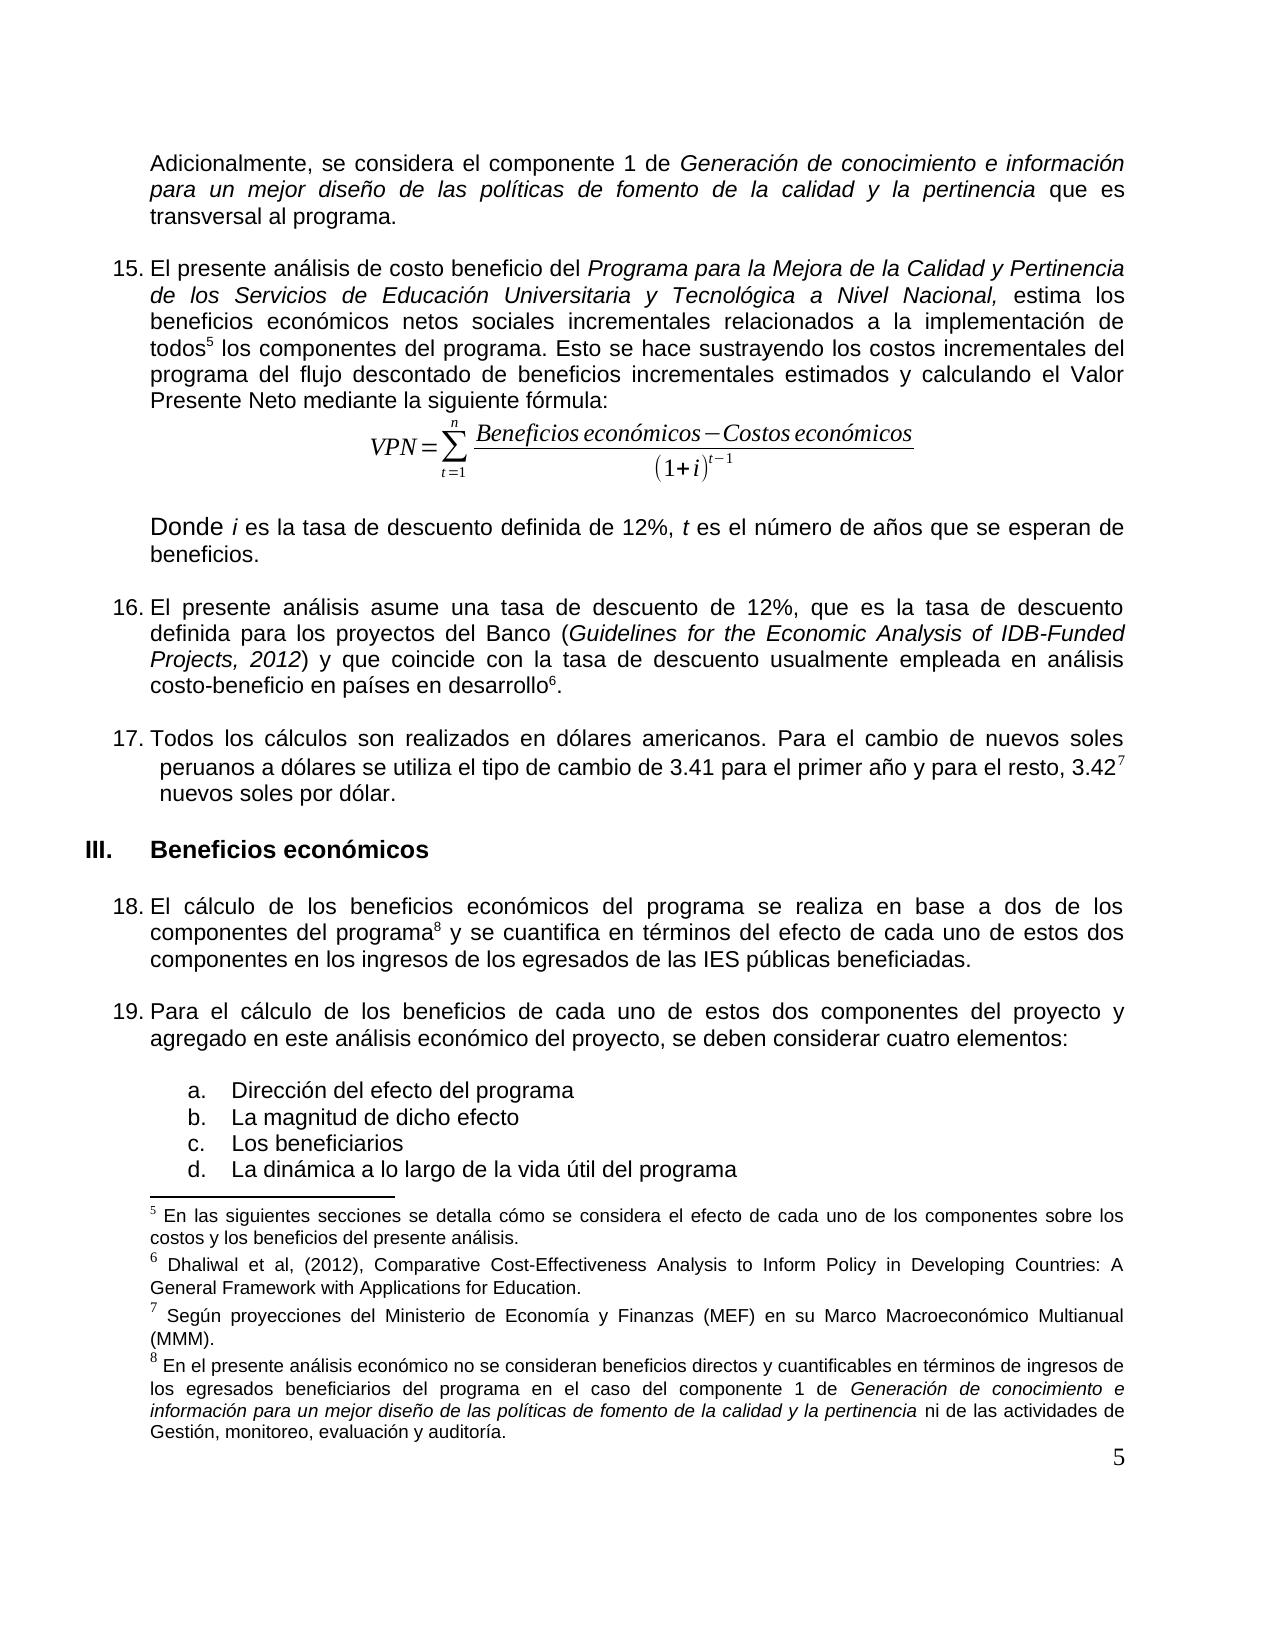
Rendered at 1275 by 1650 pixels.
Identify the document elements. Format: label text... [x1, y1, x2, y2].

list Los beneficiarios [187, 1130, 1125, 1156]
list El presente análisis asume una tasa de descuento de 12%, que es la tasa de descuento definida para los proyectos del Banco (Guidelines for the Economic Analysis of IDB-Funded Projects, 2012) y que coincide con la tasa de descuento usualmente empleada en análisis costo-beneficio en países en desarrollo. [112, 593, 1125, 699]
list Dirección del efecto del programa [187, 1077, 1125, 1104]
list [112, 150, 1125, 229]
list El cálculo de los beneficios económicos del programa se realiza en base a dos de los componentes del programa y se cuantifica en términos del efecto de cada uno de estos dos componentes en los ingresos de los egresados de las IES públicas beneficiadas. [112, 893, 1125, 972]
list Para el cálculo de los beneficios de cada uno de estos dos componentes del proyecto y agregado en este análisis económico del proyecto, se deben considerar cuatro elementos: [112, 998, 1125, 1051]
list La dinámica a lo largo de la vida útil del programa [187, 1156, 1125, 1183]
text Donde i es la tasa de descuento definida de 12%, t es el número de años que se esperan de beneficios. [150, 512, 1125, 567]
list La magnitud de dicho efecto [187, 1104, 1125, 1130]
list El presente análisis de costo beneficio del Programa para la Mejora de la Calidad y Pertinencia de los Servicios de Educación Universitaria y Tecnológica a Nivel Nacional, estima los beneficios económicos netos sociales incrementales relacionados a la implementación de todos los componentes del programa. Esto se hace sustrayendo los costos incrementales del programa del flujo descontado de beneficios incrementales estimados y calculando el Valor Presente Neto mediante la siguiente fórmula: [112, 255, 1125, 413]
list Todos los cálculos son realizados en dólares americanos. Para el cambio de nuevos soles peruanos a dólares se utiliza el tipo de cambio de 3.41 para el primer año y para el resto, 3.42 nuevos soles por dólar. [112, 725, 1125, 807]
list Beneficios económicos [112, 835, 1125, 864]
